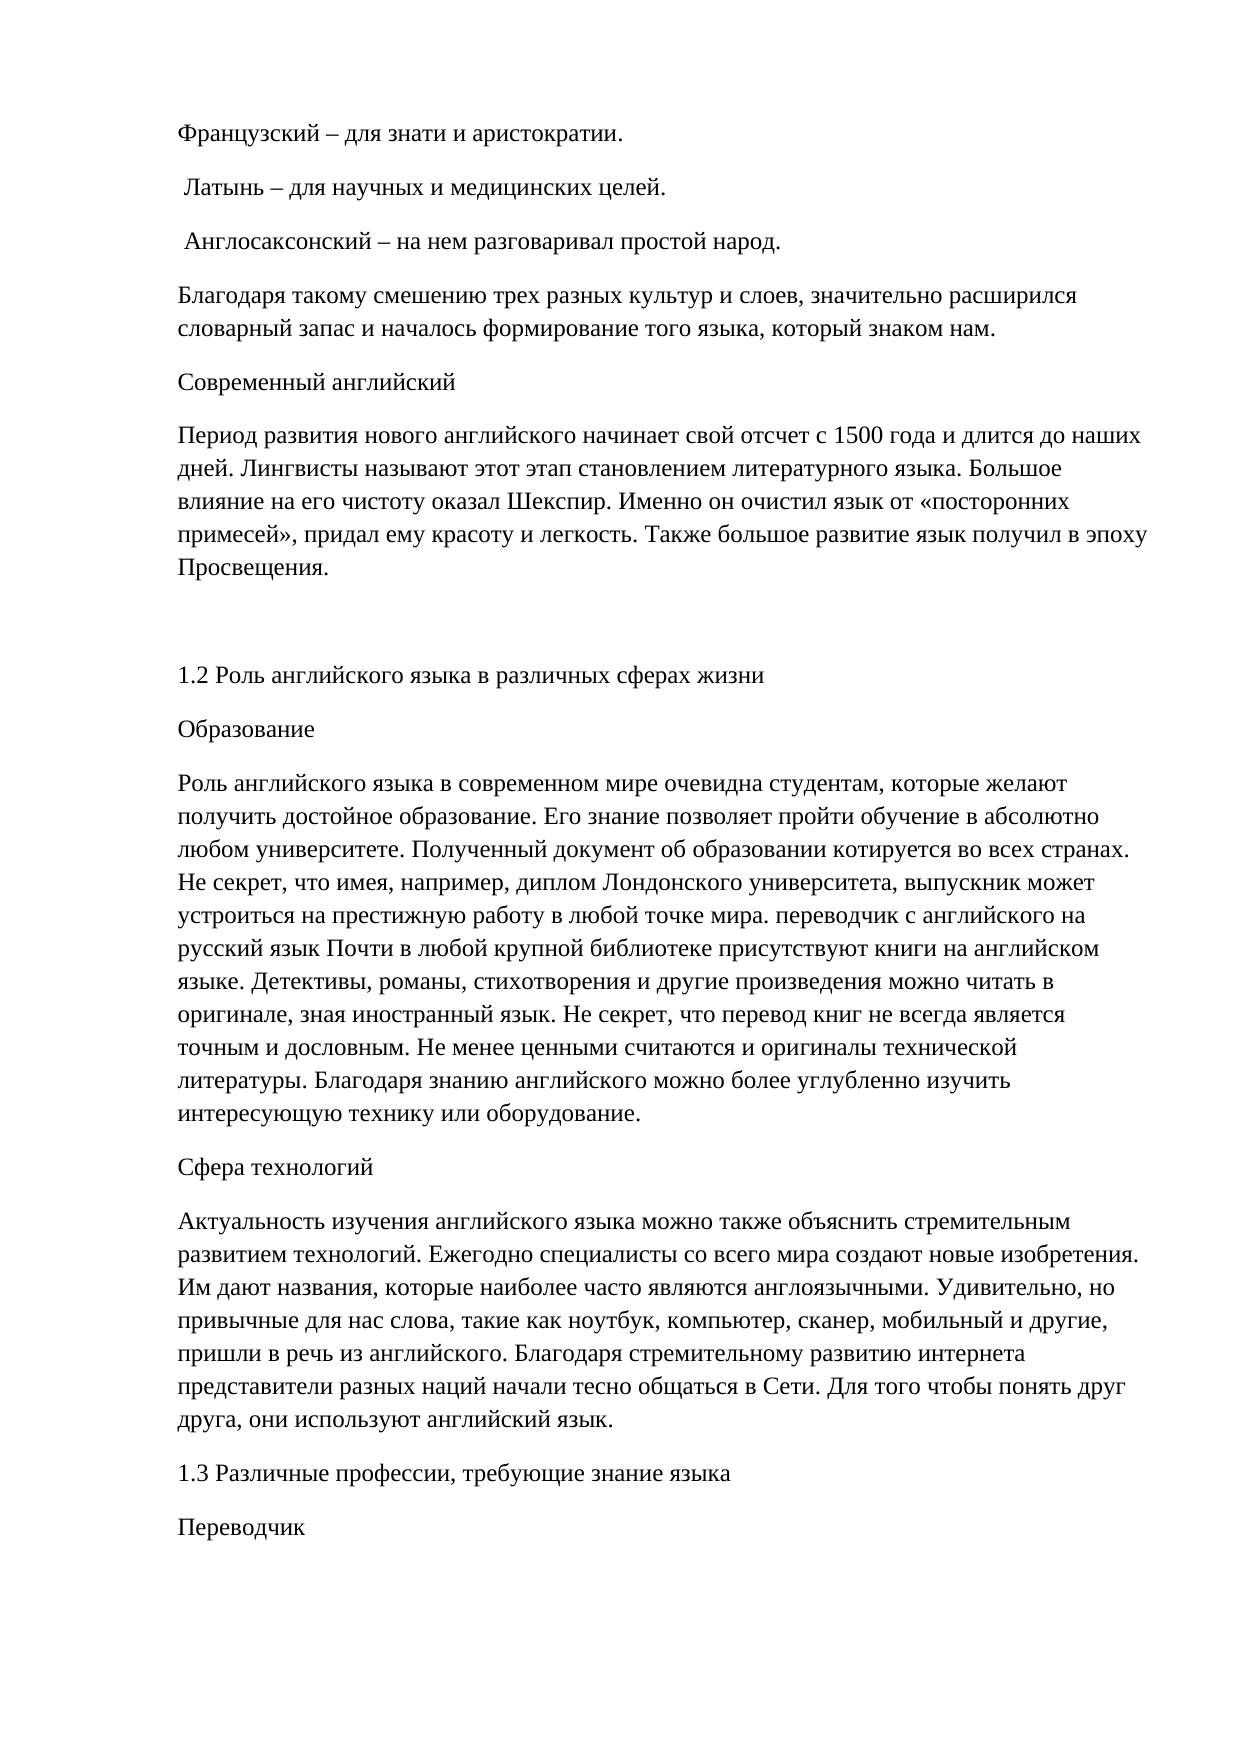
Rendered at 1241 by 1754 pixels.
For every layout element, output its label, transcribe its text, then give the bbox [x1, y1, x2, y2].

text Сфера технологий [177, 1152, 1152, 1181]
text Французский – для знати и аристократии. [177, 118, 1152, 147]
text Современный английский [177, 367, 1152, 395]
text Англосаксонский – на нем разговаривал простой народ. [177, 226, 1152, 254]
text Период развития нового английского начинает свой отсчет с 1500 года и длится до наших дней. Лингвисты называют этот этап становлением литературного языка. Большое влияние на его чистоту оказал Шекспир. Именно он очистил язык от «посторонних примесей», придал ему красоту и легкость. Также большое развитие язык получил в эпоху Просвещения. [177, 420, 1152, 581]
text Актуальность изучения английского языка можно также объяснить стремительным развитием технологий. Ежегодно специалисты со всего мира создают новые изобретения. Им дают названия, которые наиболее часто являются англоязычными. Удивительно, но привычные для нас слова, такие как ноутбук, компьютер, сканер, мобильный и другие, пришли в речь из английского. Благодаря стремительному развитию интернета представители разных наций начали тесно общаться в Сети. Для того чтобы понять друг друга, они используют английский язык. [177, 1206, 1152, 1433]
text Переводчик [177, 1512, 1152, 1540]
text Роль английского языка в современном мире очевидна студентам, которые желают получить достойное образование. Его знание позволяет пройти обучение в абсолютно любом университете. Полученный документ об образовании котируется во всех странах. Не секрет, что имея, например, диплом Лондонского университета, выпускник может устроиться на престижную работу в любой точке мира. переводчик с английского на русский язык Почти в любой крупной библиотеке присутствуют книги на английском языке. Детективы, романы, стихотворения и другие произведения можно читать в оригинале, зная иностранный язык. Не секрет, что перевод книг не всегда является точным и дословным. Не менее ценными считаются и оригиналы технической литературы. Благодаря знанию английского можно более углубленно изучить интересующую технику или оборудование. [177, 768, 1152, 1127]
text 1.2 Роль английского языка в различных сферах жизни [177, 660, 1152, 689]
text Образование [177, 714, 1152, 743]
text 1.3 Различные профессии, требующие знание языка [177, 1458, 1152, 1487]
text Латынь – для научных и медицинских целей. [177, 172, 1152, 201]
text Благодаря такому смешению трех разных культур и слоев, значительно расширился словарный запас и началось формирование того языка, который знаком нам. [177, 280, 1152, 341]
